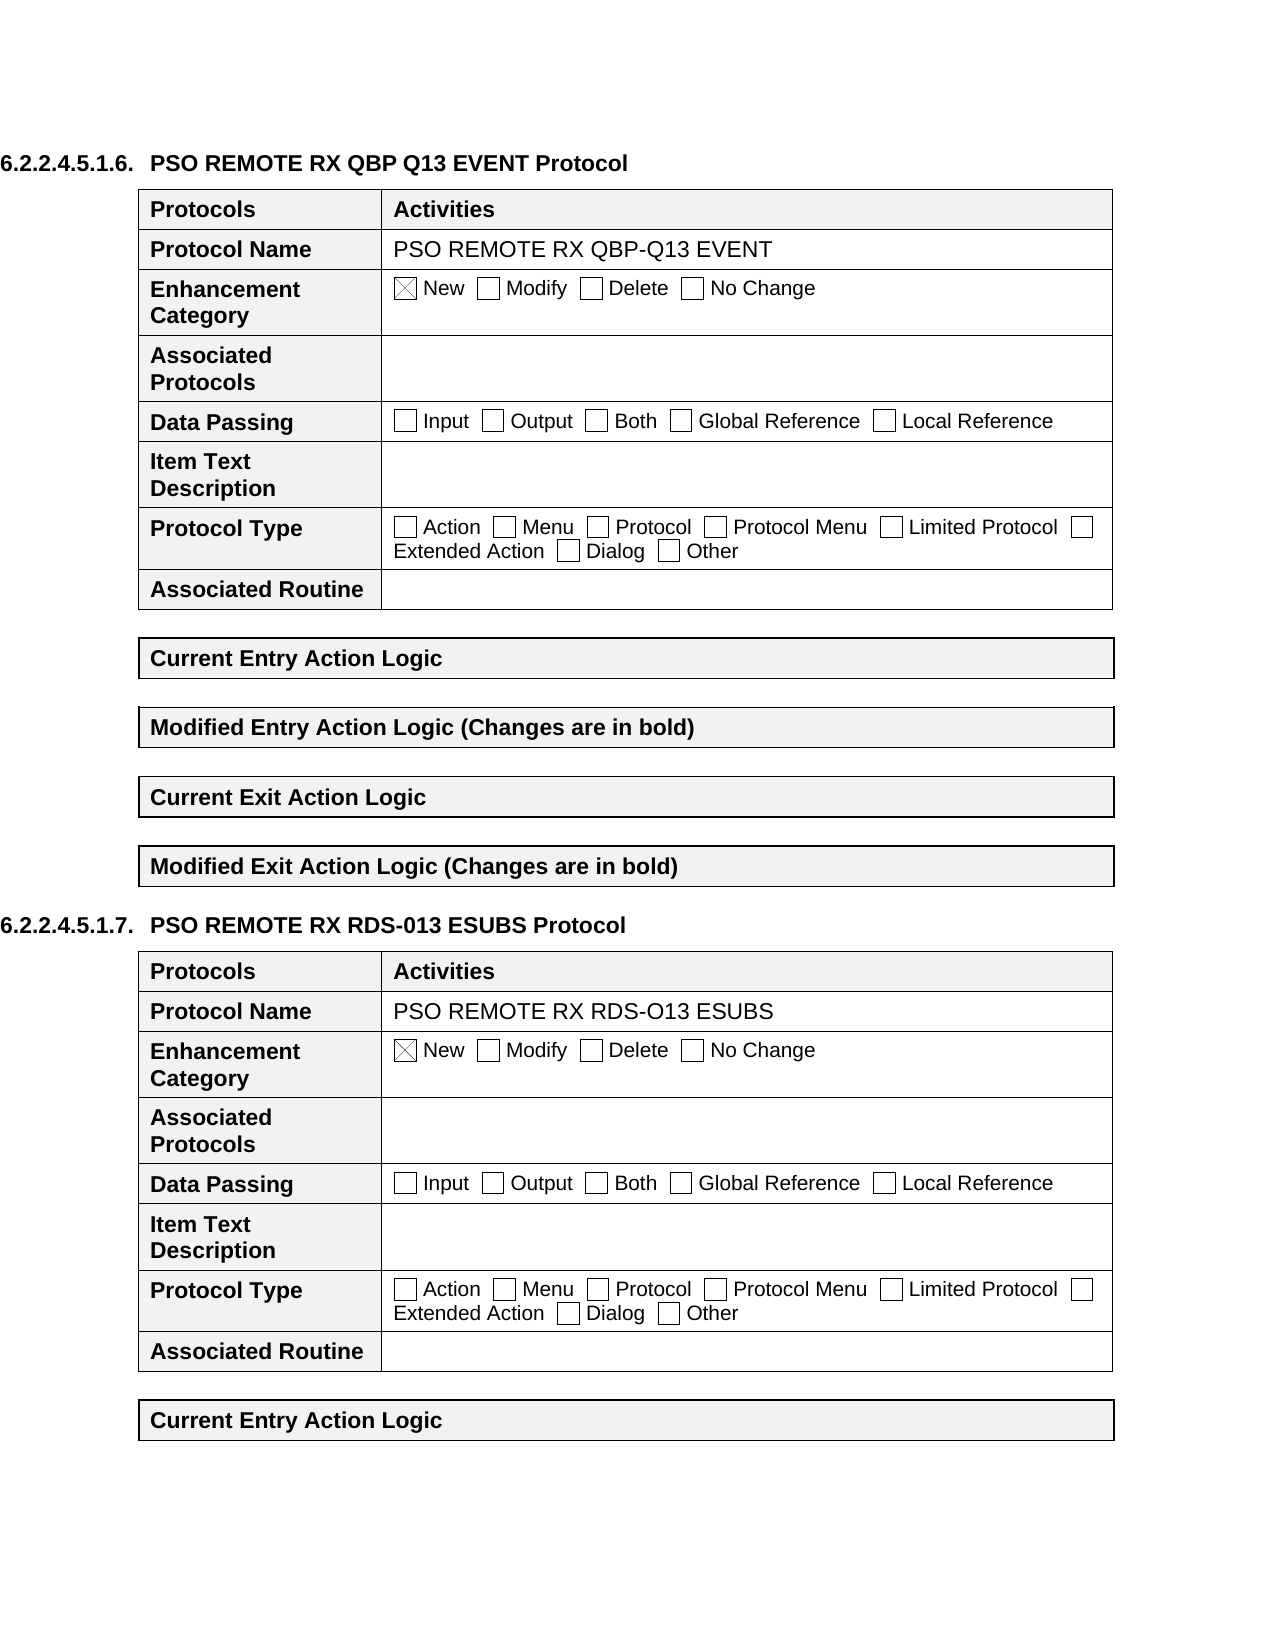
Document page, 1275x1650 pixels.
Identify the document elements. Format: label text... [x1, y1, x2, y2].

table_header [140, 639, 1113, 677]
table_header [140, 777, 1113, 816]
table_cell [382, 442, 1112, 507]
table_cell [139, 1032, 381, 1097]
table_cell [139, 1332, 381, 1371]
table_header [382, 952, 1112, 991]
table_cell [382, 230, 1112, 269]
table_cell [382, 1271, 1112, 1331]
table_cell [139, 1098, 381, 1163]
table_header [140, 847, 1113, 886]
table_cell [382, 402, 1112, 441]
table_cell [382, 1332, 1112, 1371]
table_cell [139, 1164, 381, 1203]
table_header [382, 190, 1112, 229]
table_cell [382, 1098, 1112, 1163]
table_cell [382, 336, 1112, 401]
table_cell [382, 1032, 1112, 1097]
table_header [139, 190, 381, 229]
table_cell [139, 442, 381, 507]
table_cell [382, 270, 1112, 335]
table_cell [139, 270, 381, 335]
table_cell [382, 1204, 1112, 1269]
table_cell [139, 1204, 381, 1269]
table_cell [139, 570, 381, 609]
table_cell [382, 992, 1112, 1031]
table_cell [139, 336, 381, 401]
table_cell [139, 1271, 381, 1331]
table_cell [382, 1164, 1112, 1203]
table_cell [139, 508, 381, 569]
subtitle PSO REMOTE RX QBP Q13 EVENT Protocol [0, 150, 1125, 176]
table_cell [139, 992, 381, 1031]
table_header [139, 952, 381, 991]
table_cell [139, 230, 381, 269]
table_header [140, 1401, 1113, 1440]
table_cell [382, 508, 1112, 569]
subtitle PSO REMOTE RX RDS-013 ESUBS Protocol [0, 912, 1125, 938]
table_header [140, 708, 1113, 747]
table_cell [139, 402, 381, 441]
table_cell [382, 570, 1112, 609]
